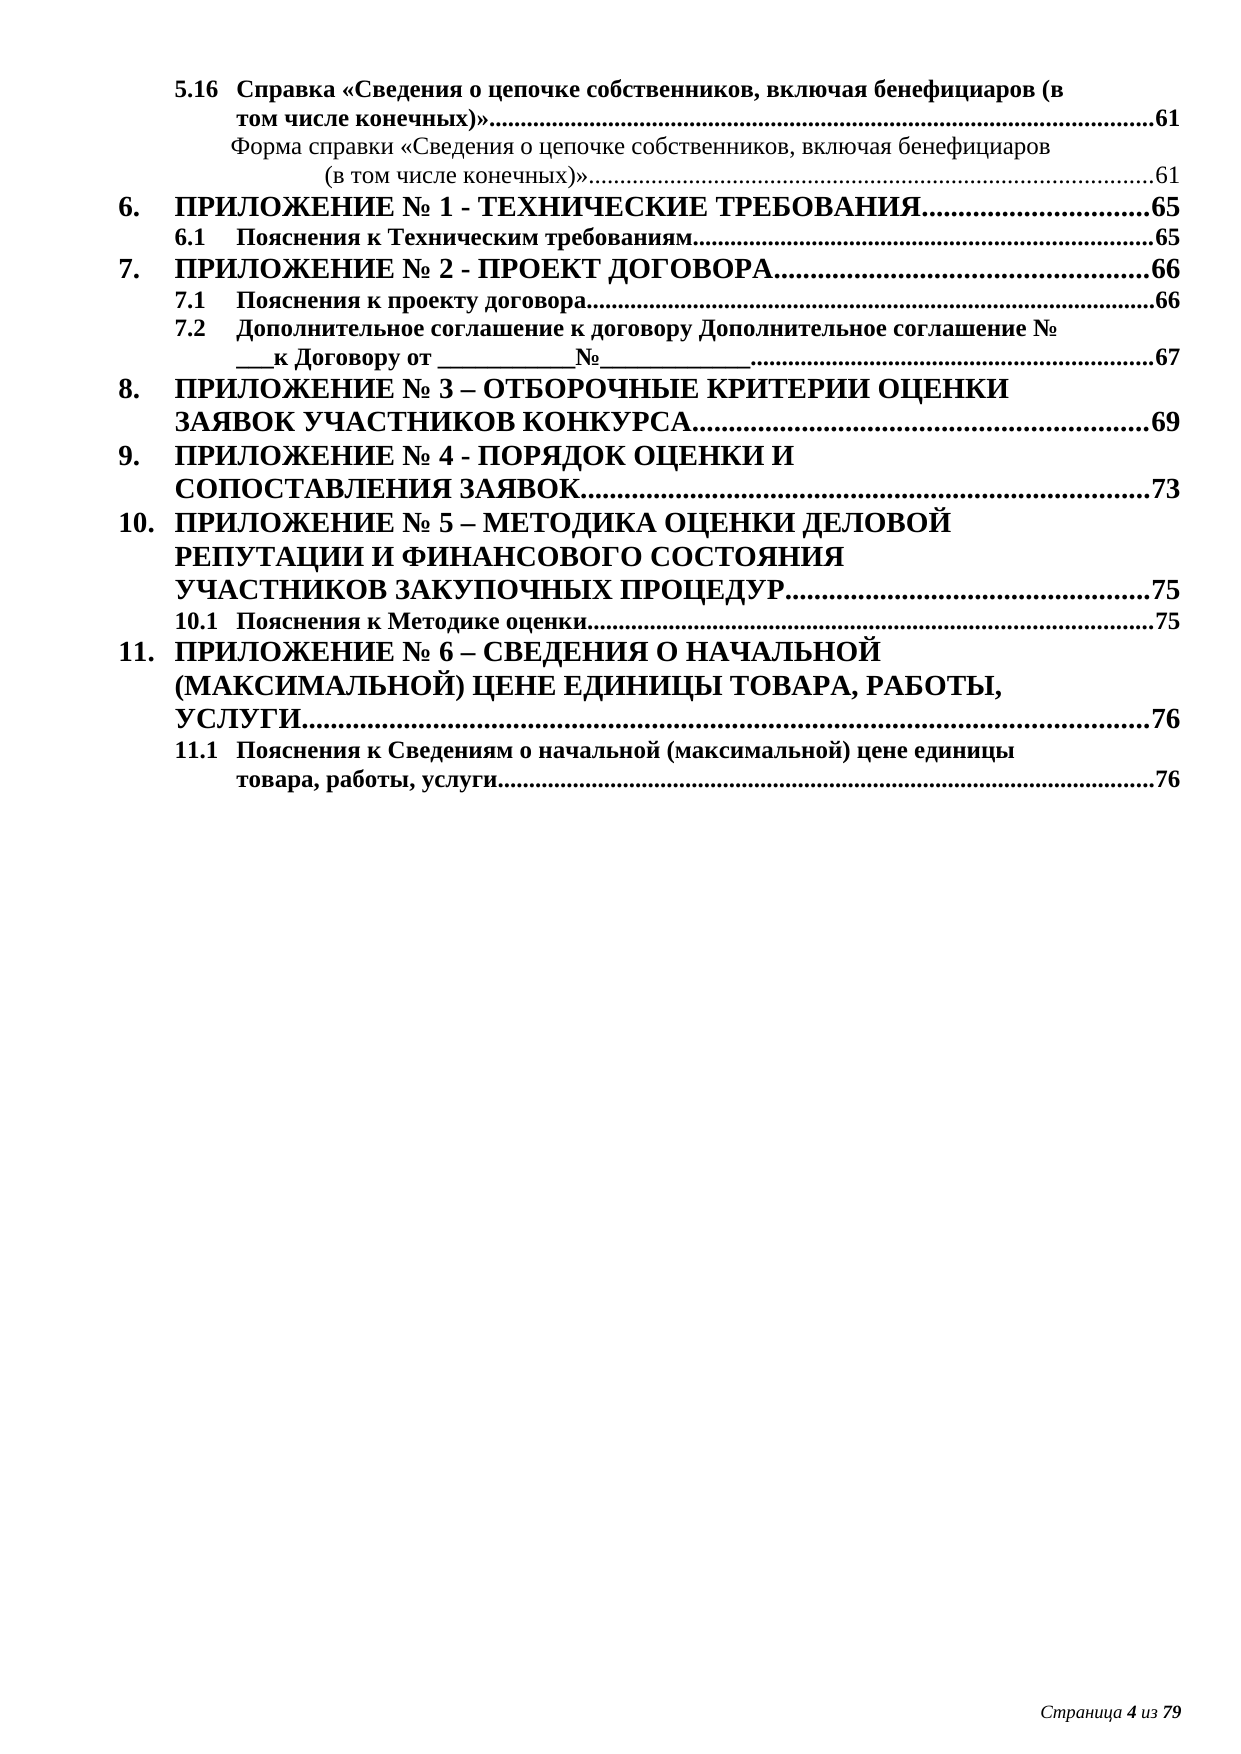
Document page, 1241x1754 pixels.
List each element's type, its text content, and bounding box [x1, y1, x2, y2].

text 6.1 Пояснения к Техническим требованиям 65 [174, 222, 1093, 251]
text 6. Приложение № 1 - Технические требования 65 [118, 189, 1063, 222]
text 5.16 Справка «Сведения о цепочке собственников, включая бенефициаров (в том числе конечных)» 61 [174, 74, 1093, 131]
text 8. Приложение № 3 – Отборочные критерии оценки заявок Участников конкурса 69 [118, 371, 1063, 438]
text 7. Приложение № 2 - Проект Договора 66 [118, 251, 1063, 285]
text Форма справки «Сведения о цепочке собственников, включая бенефициаров (в том числе конечных)» 61 [230, 131, 1063, 189]
text 7.2 Дополнительное соглашение к договору Дополнительное соглашение № ___к Договору от ___________№____________ 67 [174, 313, 1093, 371]
text 11.1 Пояснения к Сведениям о начальной (максимальной) цене единицы товара, работы, услуги 76 [174, 735, 1093, 793]
text 10.1 Пояснения к Методике оценки 75 [174, 606, 1093, 634]
text 9. Приложение № 4 - Порядок оценки и сопоставления заявок 73 [118, 438, 1063, 505]
text 7.1 Пояснения к проекту договора 66 [174, 285, 1093, 313]
text 10. Приложение № 5 – Методика оценки деловой репутации и финансового состояния участников закупочных процедур 75 [118, 505, 1063, 606]
text 11. Приложение № 6 – Сведения о начальной (максимальной) цене единицы товара, работы, услуги 76 [118, 634, 1063, 735]
